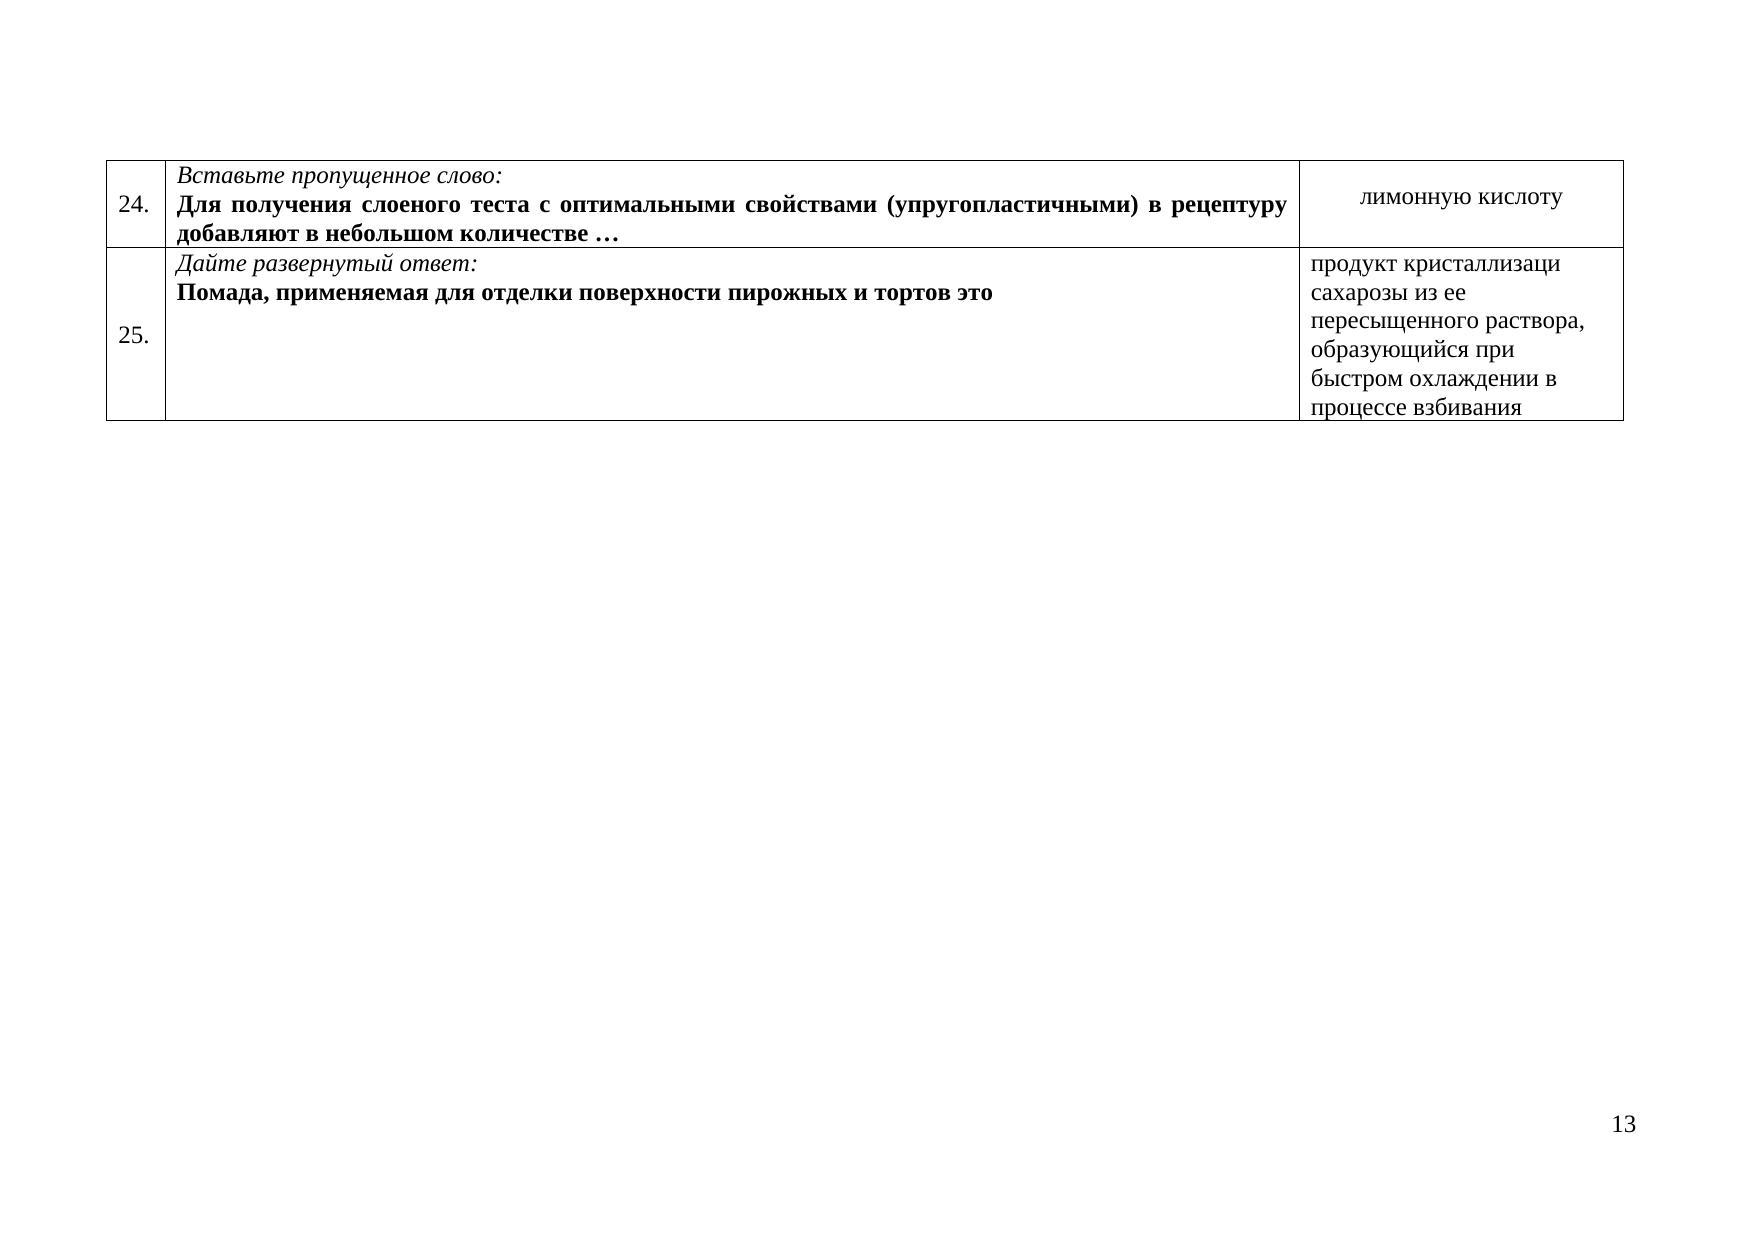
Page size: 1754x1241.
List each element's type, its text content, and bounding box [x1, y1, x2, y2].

table_cell Дайте развернутый ответ: Помада, применяемая для отделки поверхности пирожных и тортов это [166, 248, 1299, 420]
table_cell Вставьте пропущенное слово: Для получения слоеного теста с оптимальными свойствами (упругопластичными) в рецептуру добавляют в небольшом количестве … [166, 161, 1299, 247]
table_cell [107, 248, 165, 420]
table_cell [107, 161, 165, 247]
table_cell лимонную кислоту [1300, 161, 1623, 247]
table_cell продукт кристаллизаци сахарозы из ее пересыщенного раствора, образующийся при быстром охлаждении в процессе взбивания [1300, 248, 1623, 420]
